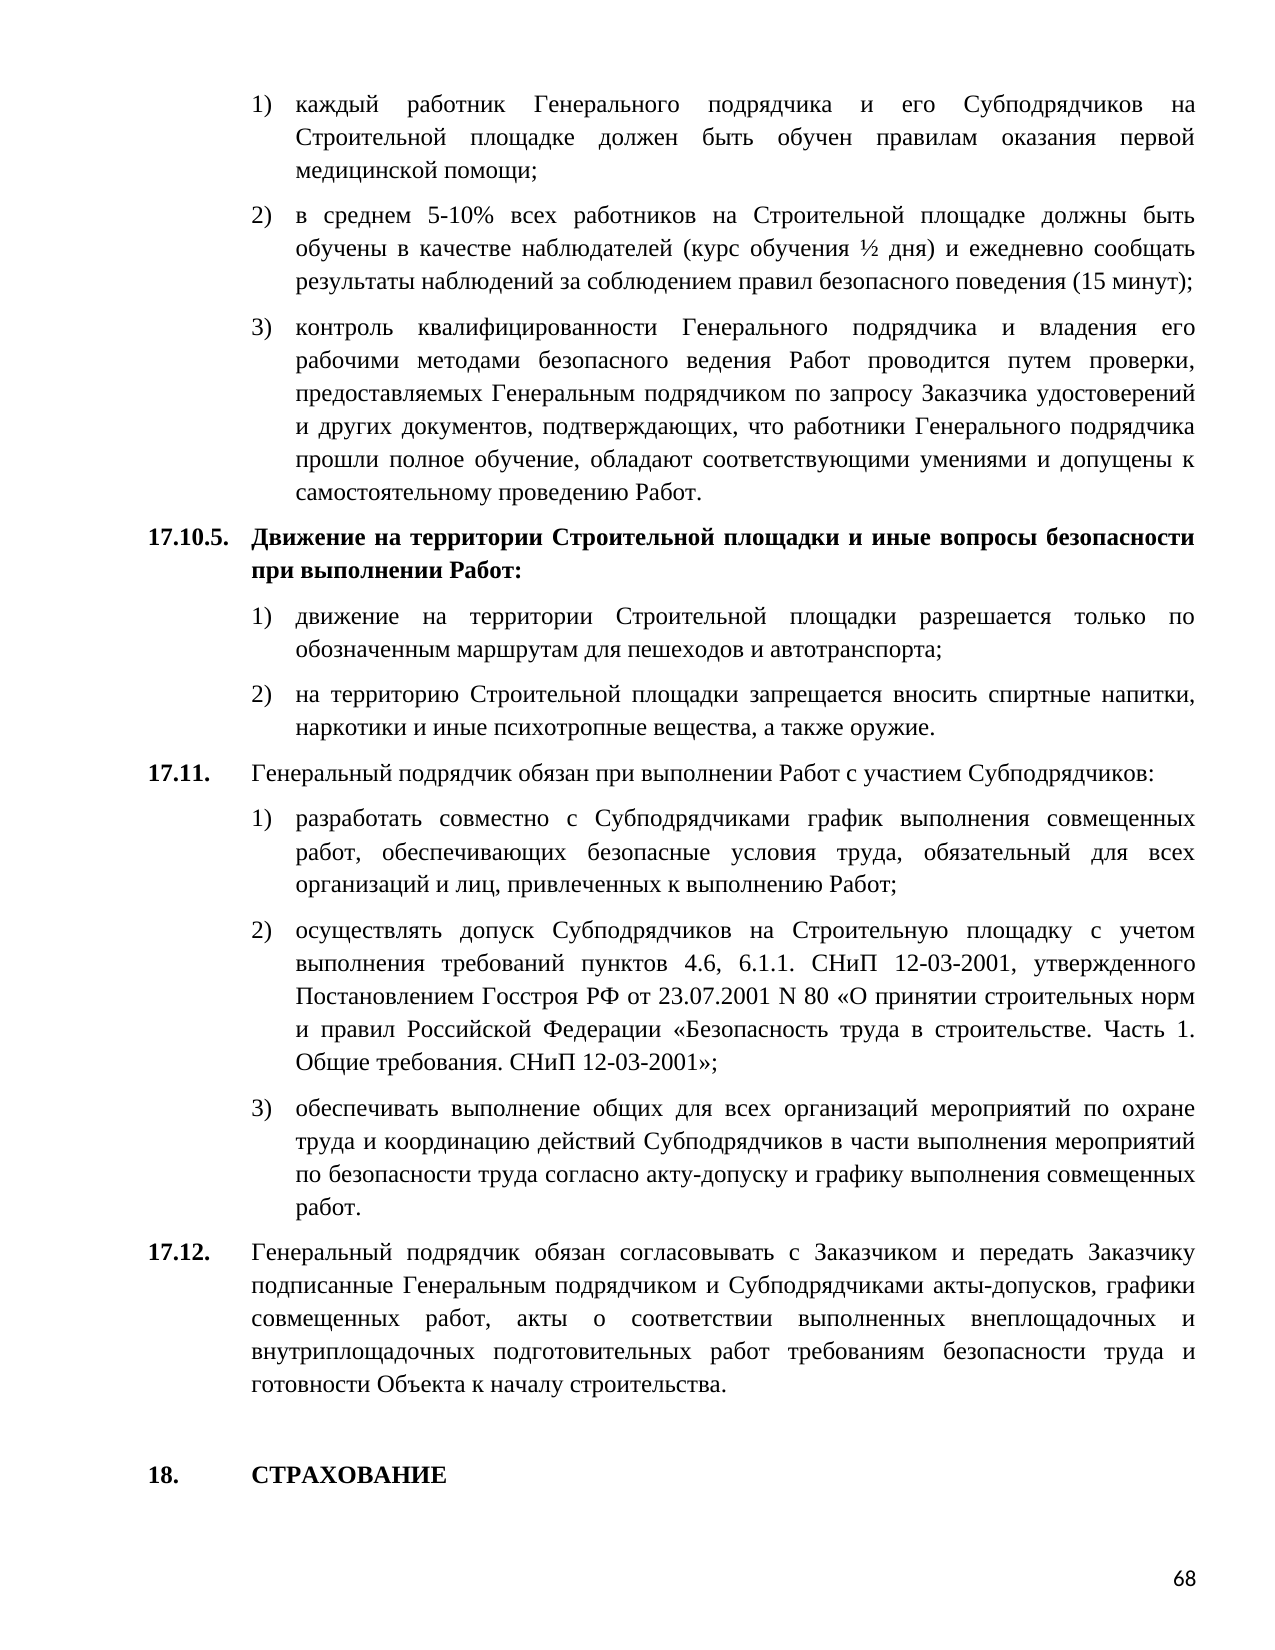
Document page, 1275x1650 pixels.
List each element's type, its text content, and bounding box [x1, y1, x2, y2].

list в среднем 5-10% всех работников на Строительной площадке должны быть обучены в качестве наблюдателей (курс обучения ½ дня) и ежедневно сообщать результаты наблюдений за соблюдением правил безопасного поведения (15 минут); [251, 200, 1196, 295]
list контроль квалифицированности Генерального подрядчика и владения его рабочими методами безопасного ведения Работ проводится путем проверки, предоставляемых Генеральным подрядчиком по запросу Заказчика удостоверений и других документов, подтверждающих, что работники Генерального подрядчика прошли полное обучение, обладают соответствующими умениями и допущены к самостоятельному проведению Работ. [251, 312, 1196, 506]
list на территорию Строительной площадки запрещается вносить спиртные напитки, наркотики и иные психотропные вещества, а также оружие. [251, 679, 1196, 741]
list Генеральный подрядчик обязан согласовывать с Заказчиком и передать Заказчику подписанные Генеральным подрядчиком и Субподрядчиками акты-допусков, графики совмещенных работ, акты о соответствии выполненных внеплощадочных и внутриплощадочных подготовительных работ требованиям безопасности труда и готовности Объекта к началу строительства. [148, 1237, 1196, 1398]
list Движение на территории Строительной площадки и иные вопросы безопасности при выполнении Работ: [148, 522, 1196, 584]
list осуществлять допуск Субподрядчиков на Строительную площадку с учетом выполнения требований пунктов 4.6, 6.1.1. СНиП 12-03-2001, утвержденного Постановлением Госстроя РФ от 23.07.2001 N 80 «О принятии строительных норм и правил Российской Федерации «Безопасность труда в строительстве. Часть 1. Общие требования. СНиП 12-03-2001»; [251, 915, 1196, 1076]
list обеспечивать выполнение общих для всех организаций мероприятий по охране труда и координацию действий Субподрядчиков в части выполнения мероприятий по безопасности труда согласно акту-допуску и графику выполнения совмещенных работ. [251, 1093, 1196, 1221]
list каждый работник Генерального подрядчика и его Субподрядчиков на Строительной площадке должен быть обучен правилам оказания первой медицинской помощи; [251, 89, 1196, 183]
list разработать совместно с Субподрядчиками график выполнения совмещенных работ, обеспечивающих безопасные условия труда, обязательный для всех организаций и лиц, привлеченных к выполнению Работ; [251, 803, 1196, 898]
list Генеральный подрядчик обязан при выполнении Работ с участием Субподрядчиков: [148, 758, 1196, 787]
list страхование [148, 1460, 1196, 1489]
list движение на территории Строительной площадки разрешается только по обозначенным маршрутам для пешеходов и автотранспорта; [251, 601, 1196, 663]
